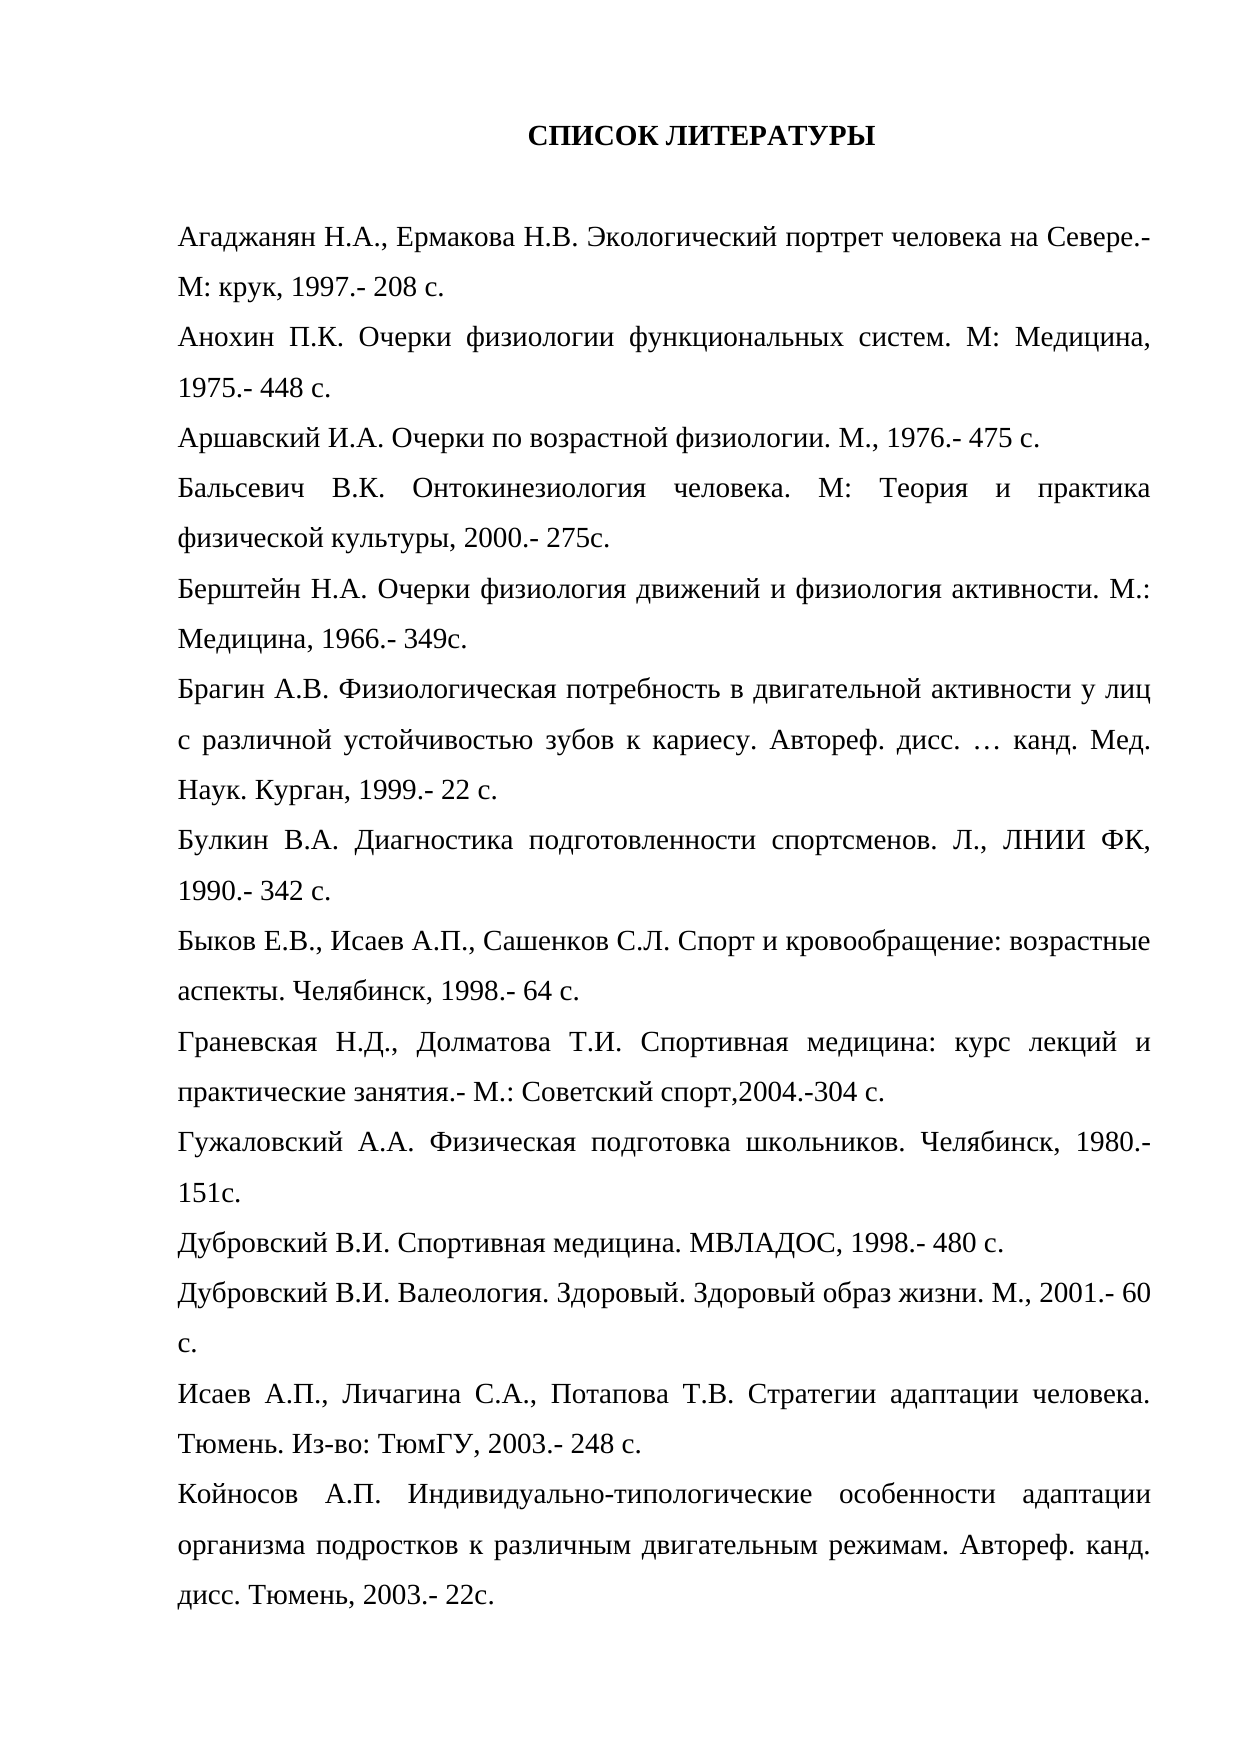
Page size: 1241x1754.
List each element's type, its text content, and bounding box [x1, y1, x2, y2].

text Дубровский В.И. Спортивная медицина. МВЛАДОС, 1998.- 480 с. [177, 1225, 1152, 1258]
text Дубровский В.И. Валеология. Здоровый. Здоровый образ жизни. М., 2001.- 60 с. [177, 1275, 1152, 1359]
text Быков Е.В., Исаев А.П., Сашенков С.Л. Спорт и кровообращение: возрастные аспекты. Челябинск, 1998.- 64 с. [177, 923, 1152, 1007]
text Аршавский И.А. Очерки по возрастной физиологии. М., 1976.- 475 с. [177, 420, 1152, 453]
text Койносов А.П. Индивидуально-типологические особенности адаптации организма подростков к различным двигательным режимам. Автореф. канд. дисс. Тюмень, 2003.- 22с. [177, 1477, 1152, 1611]
text Бальсевич В.К. Онтокинезиология человека. М: Теория и практика физической культуры, 2000.- 275с. [177, 470, 1152, 554]
text Брагин А.В. Физиологическая потребность в двигательной активности у лиц с различной устойчивостью зубов к кариесу. Автореф. дисс. … канд. Мед. Наук. Курган, 1999.- 22 с. [177, 672, 1152, 806]
text Берштейн Н.А. Очерки физиология движений и физиология активности. М.: Медицина, 1966.- 349с. [177, 571, 1152, 655]
text Агаджанян Н.А., Ермакова Н.В. Экологический портрет человека на Севере.- М: крук, 1997.- 208 с. [177, 219, 1152, 303]
text Булкин В.А. Диагностика подготовленности спортсменов. Л., ЛНИИ ФК, 1990.- 342 с. [177, 822, 1152, 906]
text Анохин П.К. Очерки физиологии функциональных систем. М: Медицина, 1975.- 448 с. [177, 319, 1152, 403]
text Гужаловский А.А. Физическая подготовка школьников. Челябинск, 1980.- 151с. [177, 1124, 1152, 1208]
text Граневская Н.Д., Долматова Т.И. Спортивная медицина: курс лекций и практические занятия.- М.: Советский спорт,2004.-304 с. [177, 1024, 1152, 1108]
text Исаев А.П., Личагина С.А., Потапова Т.В. Стратегии адаптации человека. Тюмень. Из-во: ТюмГУ, 2003.- 248 с. [177, 1376, 1152, 1460]
subtitle СПИСОК ЛИТЕРАТУРЫ [177, 118, 1152, 152]
